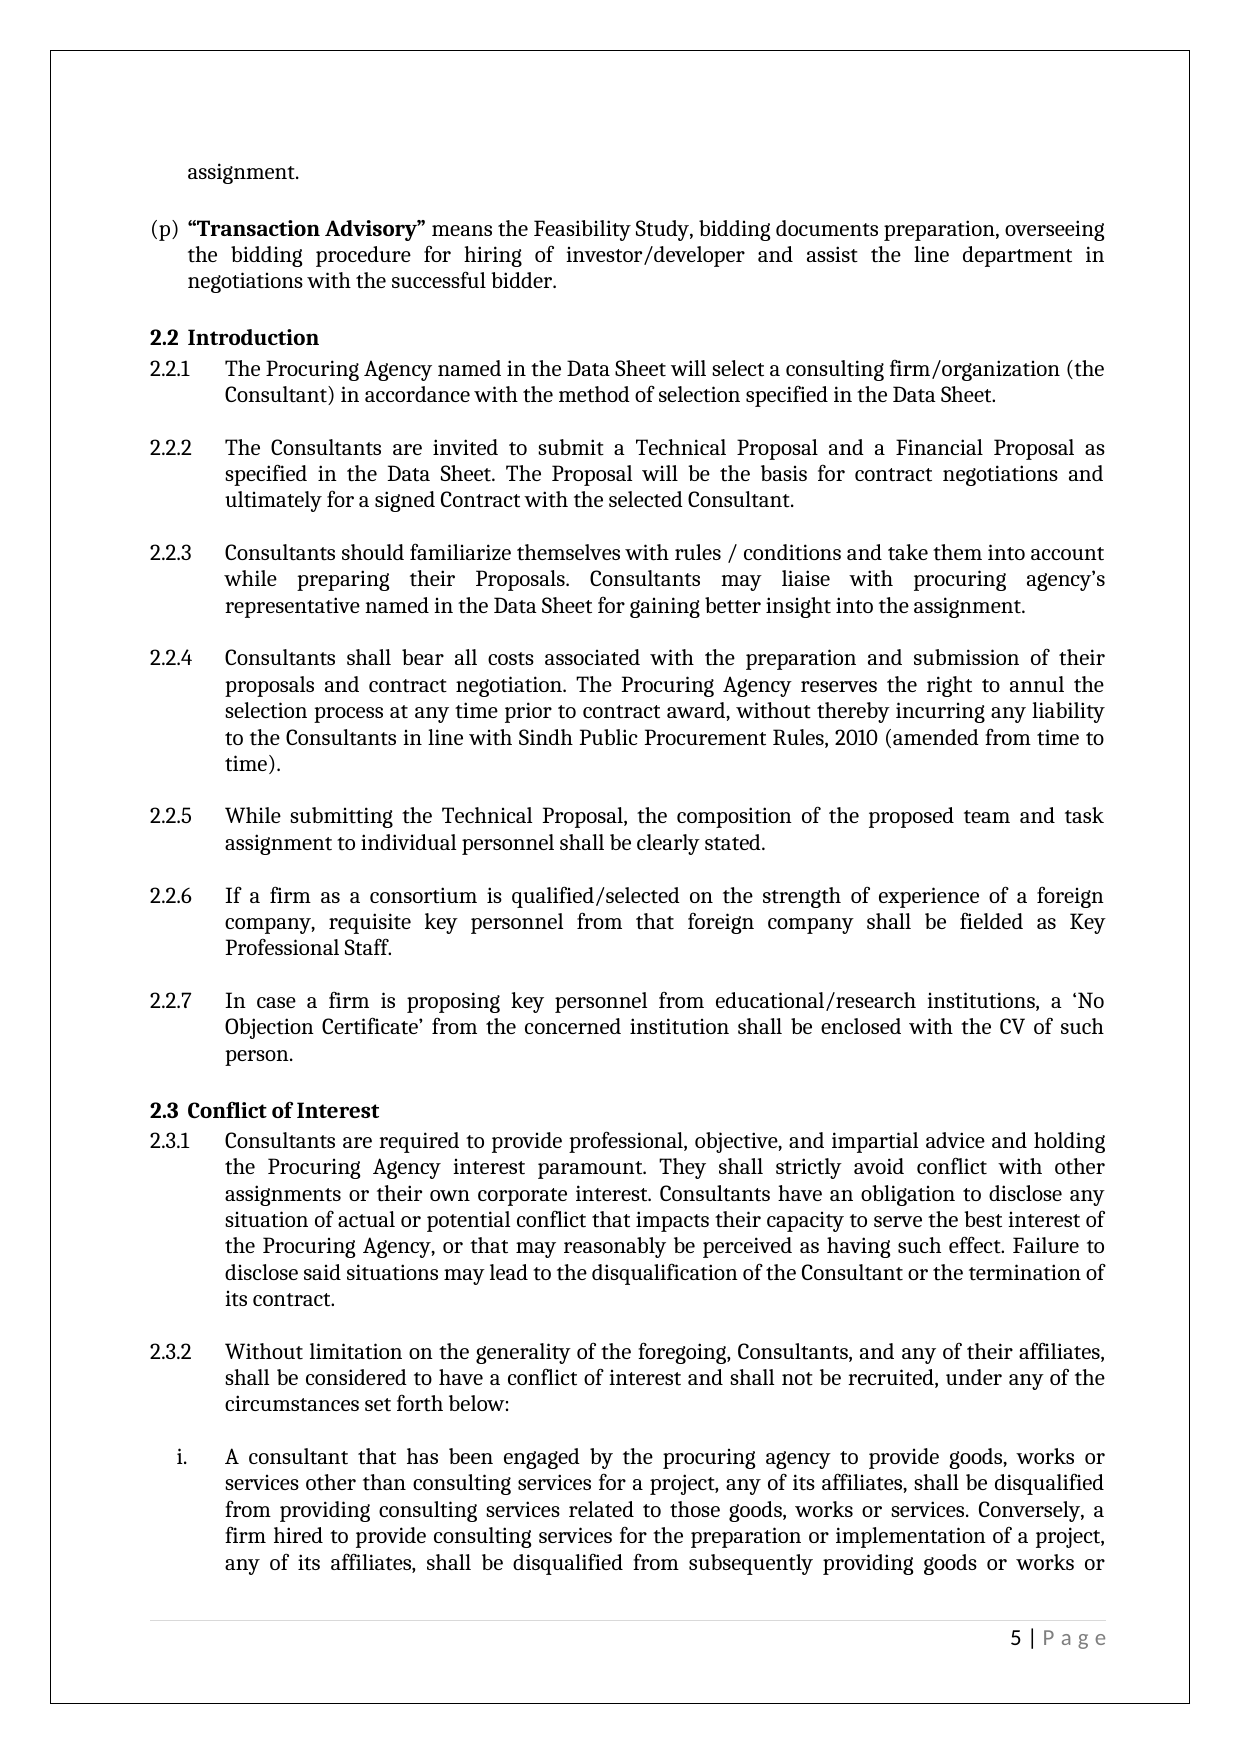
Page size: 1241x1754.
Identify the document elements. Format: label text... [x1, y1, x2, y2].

subtitle Introduction [150, 325, 1106, 351]
list Consultants should familiarize themselves with rules / conditions and take them into account while preparing their Proposals. Consultants may liaise with procuring agency’s representative named in the Data Sheet for gaining better insight into the assignment. [150, 540, 1106, 619]
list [150, 159, 1106, 185]
subtitle Conflict of Interest [150, 1097, 1106, 1124]
list Consultants are required to provide professional, objective, and impartial advice and holding the Procuring Agency interest paramount. They shall strictly avoid conflict with other assignments or their own corporate interest. Consultants have an obligation to disclose any situation of actual or potential conflict that impacts their capacity to serve the best interest of the Procuring Agency, or that may reasonably be perceived as having such effect. Failure to disclose said situations may lead to the disqualification of the Consultant or the termination of its contract. [150, 1128, 1106, 1312]
list Consultants shall bear all costs associated with the preparation and submission of their proposals and contract negotiation. The Procuring Agency reserves the right to annul the selection process at any time prior to contract award, without thereby incurring any liability to the Consultants in line with Sindh Public Procurement Rules, 2010 (amended from time to time). [150, 645, 1106, 777]
list Without limitation on the generality of the foregoing, Consultants, and any of their affiliates, shall be considered to have a conflict of interest and shall not be recruited, under any of the circumstances set forth below: [150, 1338, 1106, 1417]
list The Procuring Agency named in the Data Sheet will select a consulting firm/organization (the Consultant) in accordance with the method of selection specified in the Data Sheet. [150, 355, 1106, 408]
list While submitting the Technical Proposal, the composition of the proposed team and task assignment to individual personnel shall be clearly stated. [150, 803, 1106, 856]
list In case a firm is proposing key personnel from educational/research institutions, a ‘No Objection Certificate’ from the concerned institution shall be enclosed with the CV of such person. [150, 988, 1106, 1067]
list The Consultants are invited to submit a Technical Proposal and a Financial Proposal as specified in the Data Sheet. The Proposal will be the basis for contract negotiations and ultimately for a signed Contract with the selected Consultant. [150, 434, 1106, 513]
list “Transaction Advisory” means the Feasibility Study, bidding documents preparation, overseeing the bidding procedure for hiring of investor/developer and assist the line department in negotiations with the successful bidder. [150, 216, 1106, 294]
list If a firm as a consortium is qualified/selected on the strength of experience of a foreign company, requisite key personnel from that foreign company shall be fielded as Key Professional Staff. [150, 882, 1106, 961]
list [187, 1444, 1106, 1576]
